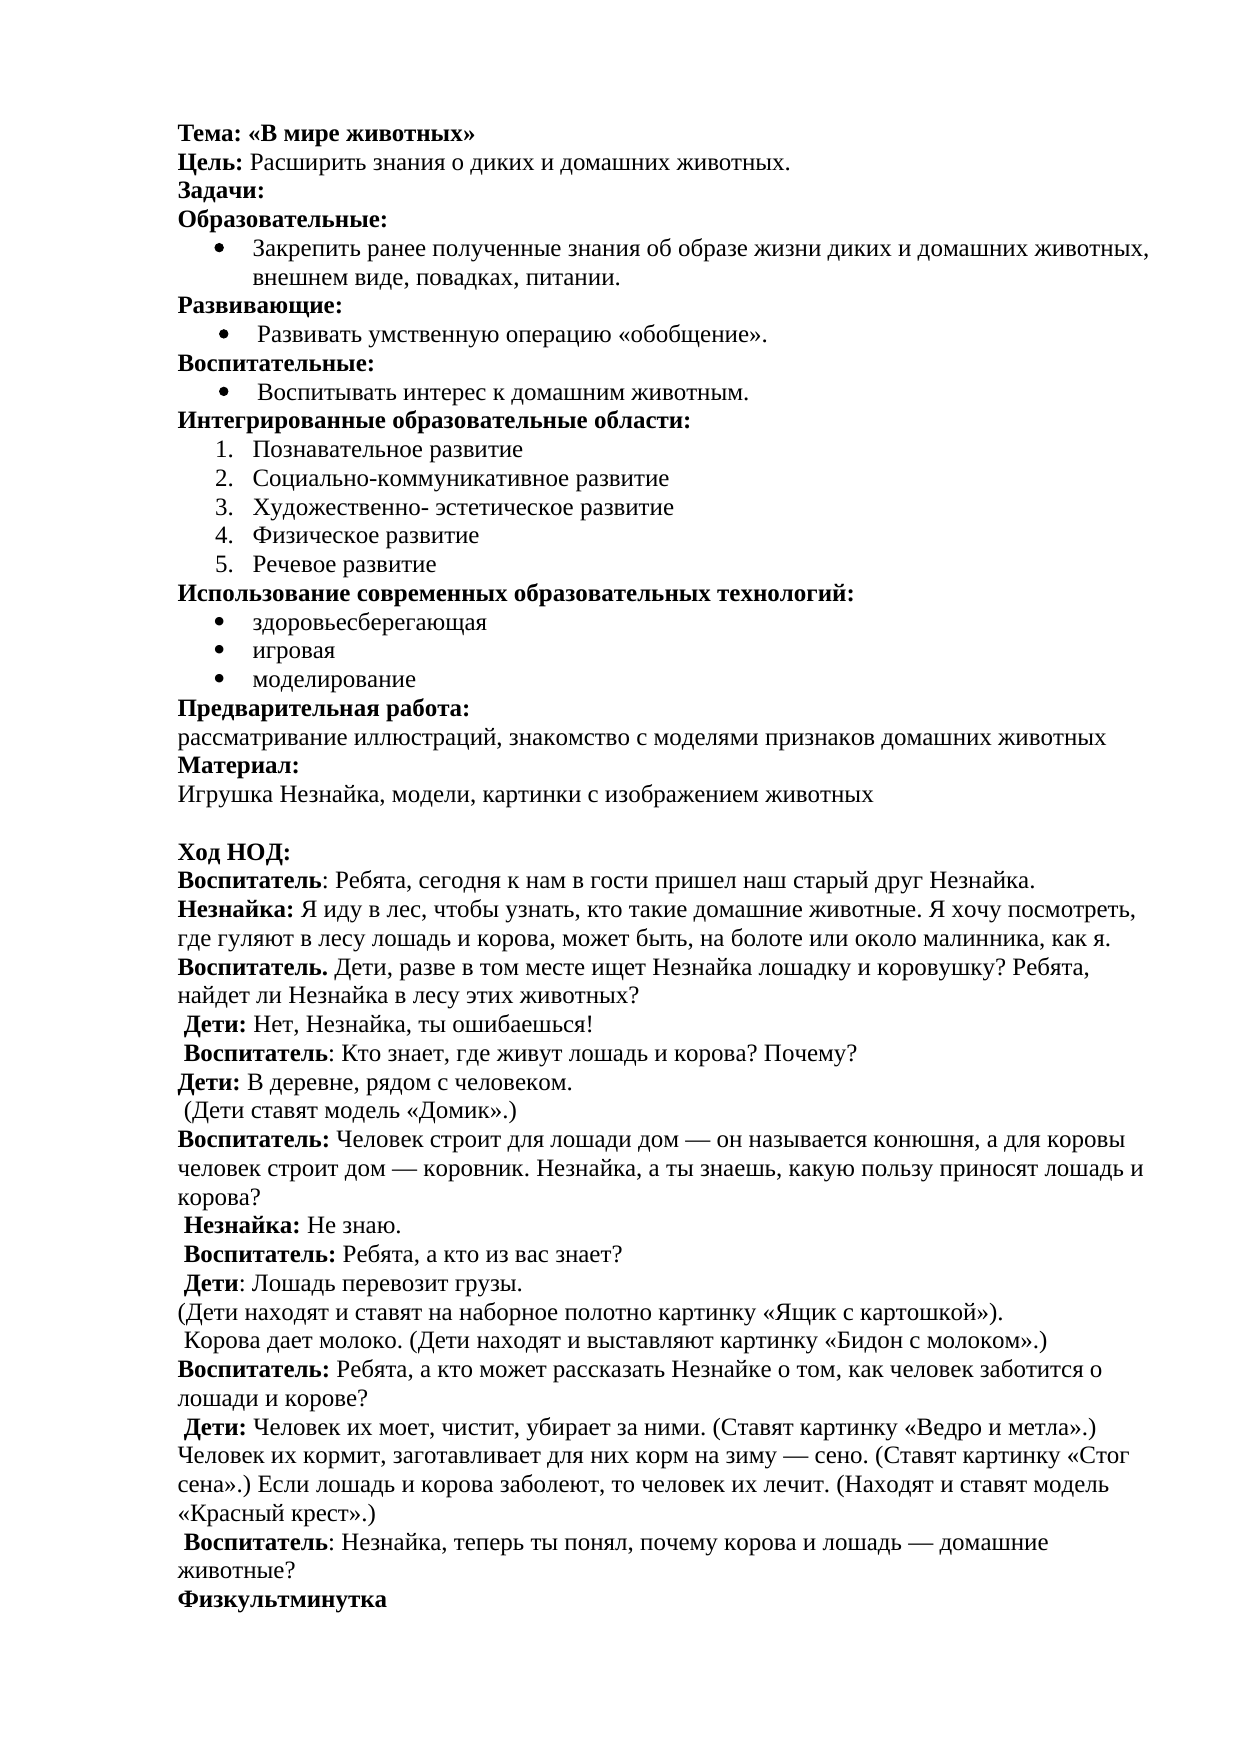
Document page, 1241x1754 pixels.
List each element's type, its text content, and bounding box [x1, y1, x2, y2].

text Корова дает молоко. (Дети находят и выставляют картинку «Бидон с молоком».) Воспитатель: Ребята, а кто может рассказать Незнайке о том, как человек заботится о лошади и корове? [177, 1326, 1152, 1412]
text (Дети находят и ставят на наборное полотно картинку «Ящик с картошкой»). [177, 1297, 1152, 1326]
text Развивающие: [177, 291, 1152, 319]
text Использование современных образовательных технологий: [177, 578, 1152, 607]
list моделирование [215, 664, 1152, 693]
list Развивать умственную операцию «обобщение». [219, 319, 1152, 348]
text Воспитатель: Незнайка, теперь ты понял, почему корова и лошадь — домашние животные? [177, 1527, 1152, 1584]
text Задачи: [177, 176, 1152, 204]
text рассматривание иллюстраций, знакомство с моделями признаков домашних животных [177, 722, 1152, 751]
text Ход НОД: [177, 837, 1152, 866]
text Воспитатель: Человек строит для лошади дом — он называется конюшня, а для коровы человек строит дом — коровник. Незнайка, а ты знаешь, какую пользу приносят лошадь и корова? [177, 1124, 1152, 1211]
text Интегрированные образовательные области: [177, 406, 1152, 434]
text Образовательные: [177, 204, 1152, 233]
text Незнайка: Я иду в лес, чтобы узнать, кто такие домашние животные. Я хочу посмотреть, где гуляют в лесу лошадь и корова, может быть, на болоте или около малинника, как я. Воспитатель. Дети, разве в том месте ищет Незнайка лошадку и коровушку? Ребята, найдет ли Незнайка в лесу этих животных? [177, 894, 1152, 1009]
list Речевое развитие [215, 549, 1152, 578]
text Незнайка: Не знаю. [177, 1211, 1152, 1239]
text Воспитатель: Ребята, сегодня к нам в гости пришел наш старый друг Незнайка. [177, 866, 1152, 894]
list Физическое развитие [215, 521, 1152, 549]
text Дети: В деревне, рядом с человеком. [177, 1067, 1152, 1096]
text Воспитатель: Ребята, а кто из вас знает? [177, 1239, 1152, 1268]
list игровая [215, 636, 1152, 664]
list Воспитывать интерес к домашним животным. [219, 377, 1152, 406]
text Материал: [177, 751, 1152, 779]
text Игрушка Незнайка, модели, картинки с изображением животных [177, 779, 1152, 808]
list Социально-коммуникативное развитие [215, 463, 1152, 492]
list Познавательное развитие [215, 434, 1152, 463]
text Тема: «В мире животных» [177, 118, 1152, 147]
text Цель: Расширить знания о диких и домашних животных. [177, 147, 1152, 176]
text (Дети ставят модель «Домик».) [177, 1096, 1152, 1124]
text Воспитатель: Кто знает, где живут лошадь и корова? Почему? [177, 1038, 1152, 1067]
text Воспитательные: [177, 348, 1152, 377]
list Закрепить ранее полученные знания об образе жизни диких и домашних животных, внешнем виде, повадках, питании. [215, 233, 1152, 291]
text Дети: Нет, Незнайка, ты ошибаешься! [177, 1009, 1152, 1038]
list здоровьесберегающая [215, 607, 1152, 636]
text Физкультминутка [177, 1584, 1152, 1613]
text Предварительная работа: [177, 693, 1152, 722]
text Дети: Человек их моет, чистит, убирает за ними. (Ставят картинку «Ведро и метла».) Человек их кормит, заготавливает для них корм на зиму — сено. (Ставят картинку «Стог сена».) Если лошадь и корова заболеют, то человек их лечит. (Находят и ставят модель «Красный крест».) [177, 1412, 1152, 1527]
list Художественно- эстетическое развитие [215, 492, 1152, 521]
text Дети: Лошадь перевозит грузы. [177, 1268, 1152, 1297]
